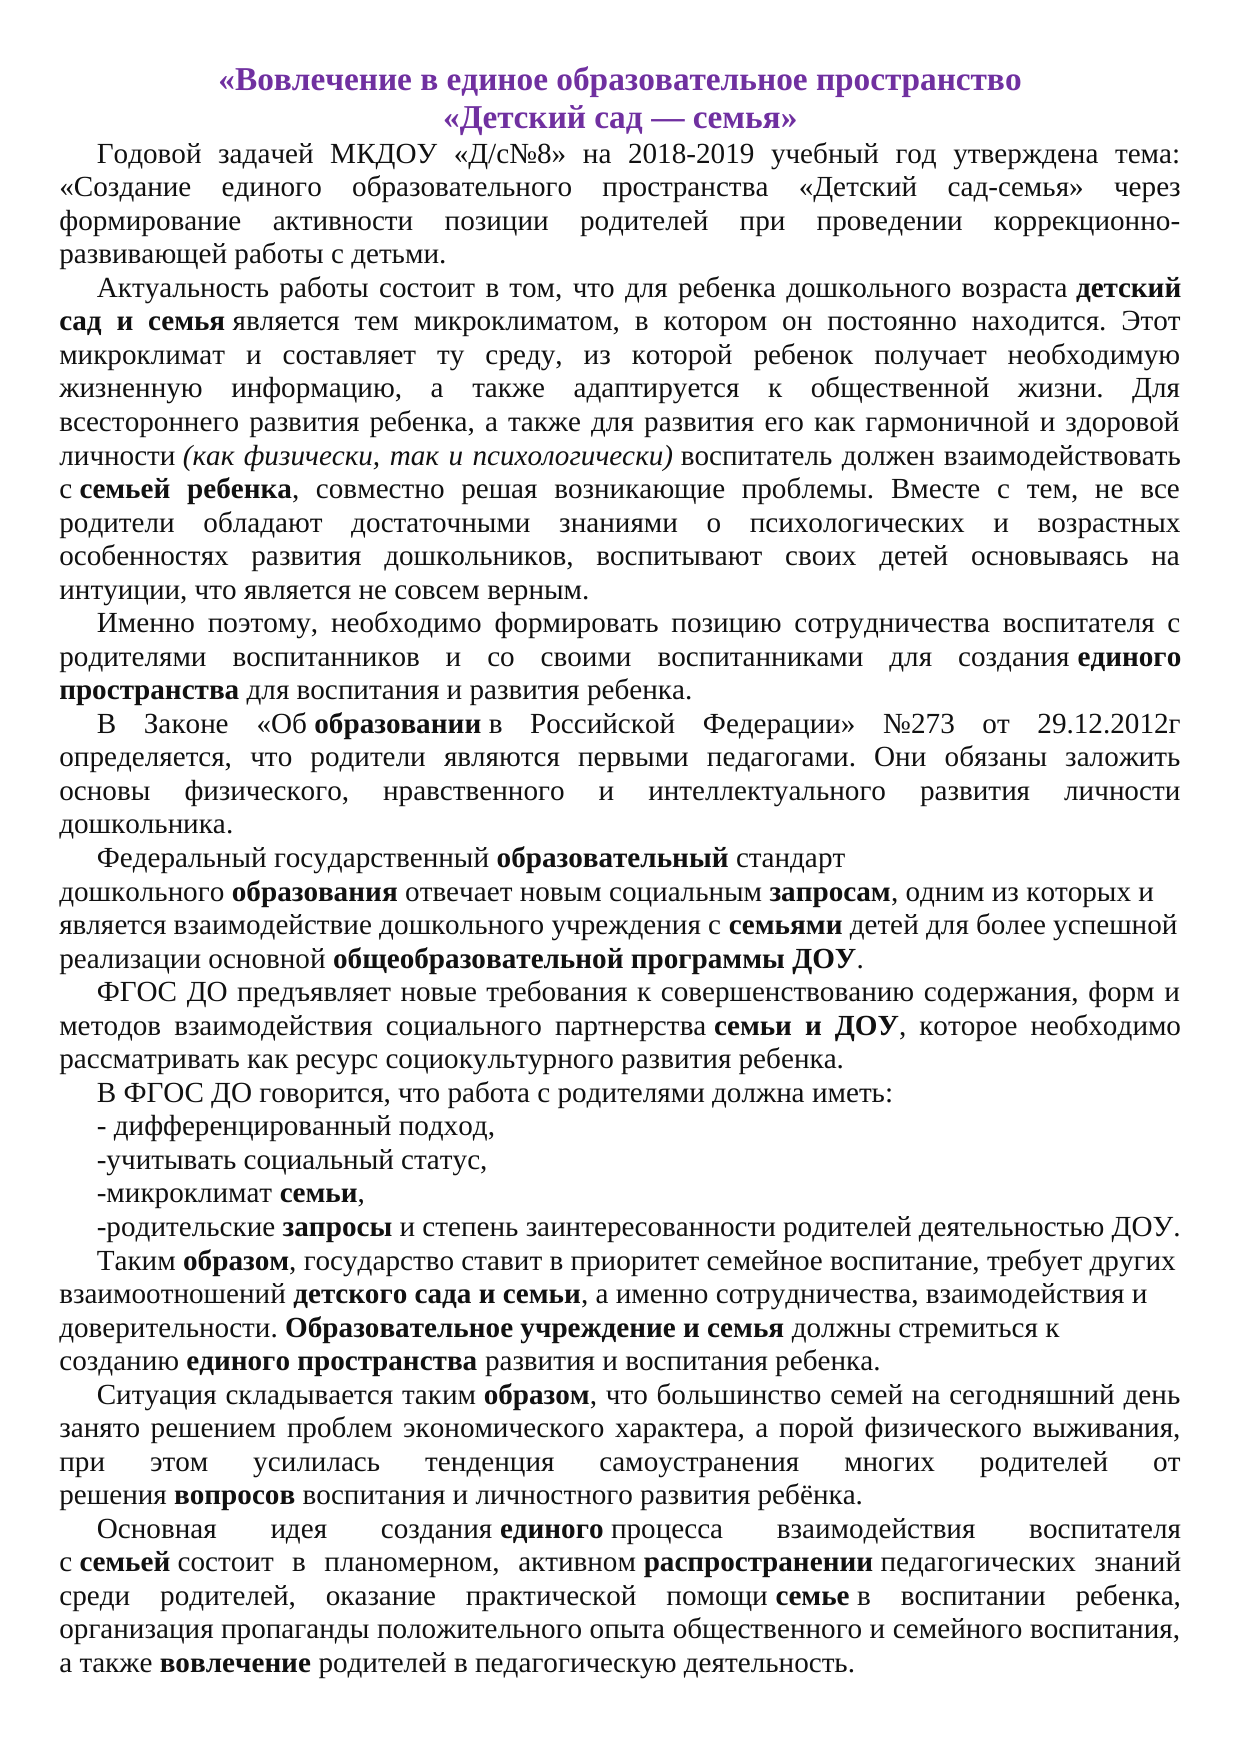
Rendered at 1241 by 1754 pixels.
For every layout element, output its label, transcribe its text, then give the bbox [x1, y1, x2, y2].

text Ситуация складывается таким образом, что большинство семей на сегодняшний день занято решением проблем экономического характера, а порой физического выживания, при этом усилилась тенденция самоустранения многих родителей от решения вопросов воспитания и личностного развития ребёнка. [59, 1377, 1181, 1511]
text Таким образом, государство ставит в приоритет семейное воспитание, требует других взаимоотношений детского сада и семьи, а именно сотрудничества, взаимодействия и доверительности. Образовательное учреждение и семья должны стремиться к созданию единого пространства развития и воспитания ребенка. [59, 1243, 1181, 1377]
text -родительские запросы и степень заинтересованности родителей деятельностью ДОУ. [59, 1209, 1181, 1243]
text -учитывать социальный статус, [59, 1142, 1181, 1176]
text ФГОС ДО предъявляет новые требования к совершенствованию содержания, форм и методов взаимодействия социального партнерства семьи и ДОУ, которое необходимо рассматривать как ресурс социокультурного развития ребенка. [59, 974, 1181, 1075]
text Федеральный государственный образовательный стандарт дошкольного образования отвечает новым социальным запросам, одним из которых и является взаимодействие дошкольного учреждения с семьями детей для более успешной реализации основной общеобразовательной программы ДОУ. [59, 840, 1181, 974]
text В Законе «Об образовании в Российской Федерации» №273 от 29.12.2012г определяется, что родители являются первыми педагогами. Они обязаны заложить основы физического, нравственного и интеллектуального развития личности дошкольника. [59, 706, 1181, 840]
text «Детский сад — семья» [59, 97, 1181, 136]
text Именно поэтому, необходимо формировать позицию сотрудничества воспитателя с родителями воспитанников и со своими воспитанниками для создания единого пространства для воспитания и развития ребенка. [59, 605, 1181, 706]
text Годовой задачей МКДОУ «Д/с№8» на 2018-2019 учебный год утверждена тема: «Создание единого образовательного пространства «Детский сад-семья» через формирование активности позиции родителей при проведении коррекционно-развивающей работы с детьми. [59, 136, 1181, 270]
text «Вовлечение в единое образовательное пространство [59, 59, 1181, 97]
text -микроклимат семьи, [59, 1176, 1181, 1209]
text Основная идея создания единого процесса взаимодействия воспитателя с семьей состоит в планомерном, активном распространении педагогических знаний среди родителей, оказание практической помощи семье в воспитании ребенка, организация пропаганды положительного опыта общественного и семейного воспитания, а также вовлечение родителей в педагогическую деятельность. [59, 1511, 1181, 1679]
text - дифференцированный подход, [59, 1108, 1181, 1142]
text Актуальность работы состоит в том, что для ребенка дошкольного возраста детский сад и семья является тем микроклиматом, в котором он постоянно находится. Этот микроклимат и составляет ту среду, из которой ребенок получает необходимую жизненную информацию, а также адаптируется к общественной жизни. Для всестороннего развития ребенка, а также для развития его как гармоничной и здоровой личности (как физически, так и психологически) воспитатель должен взаимодействовать с семьей ребенка, совместно решая возникающие проблемы. Вместе с тем, не все родители обладают достаточными знаниями о психологических и возрастных особенностях развития дошкольников, воспитывают своих детей основываясь на интуиции, что является не совсем верным. [59, 270, 1181, 605]
text В ФГОС ДО говорится, что работа с родителями должна иметь: [59, 1075, 1181, 1108]
